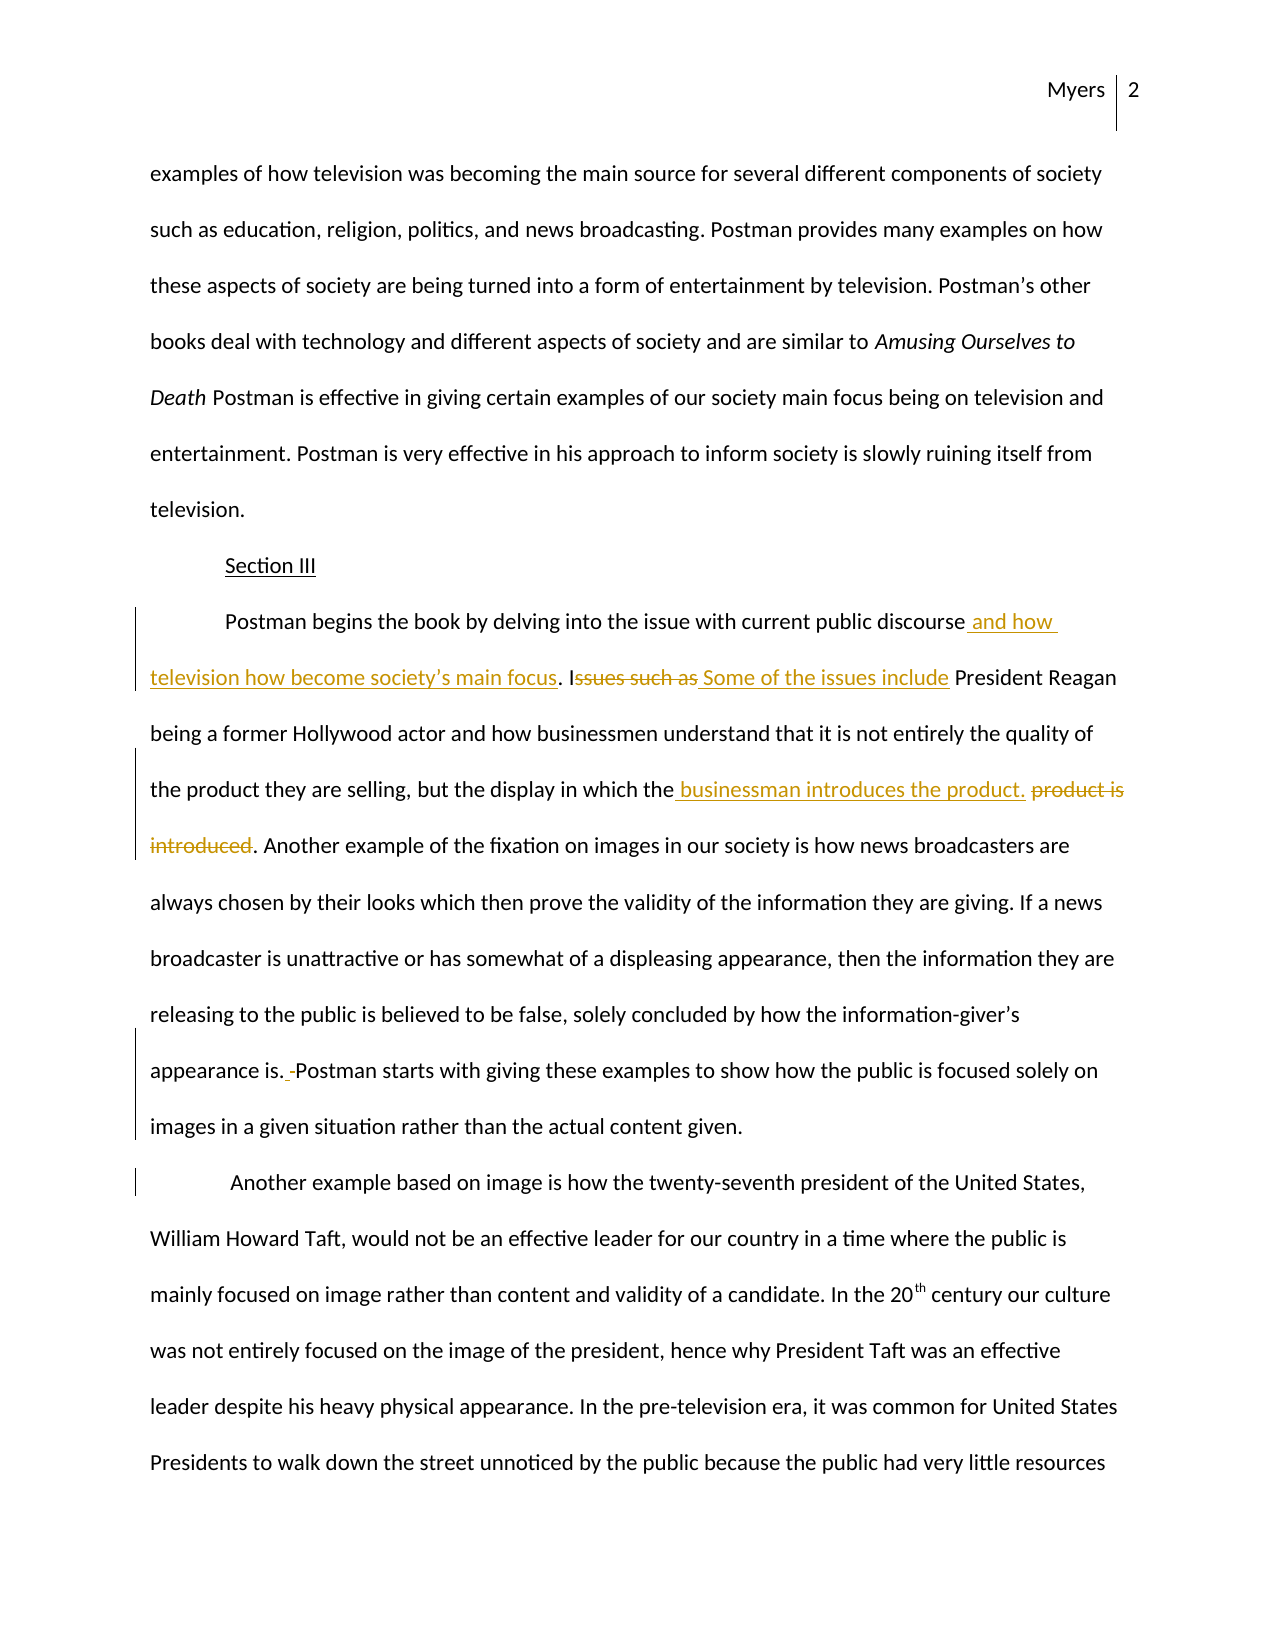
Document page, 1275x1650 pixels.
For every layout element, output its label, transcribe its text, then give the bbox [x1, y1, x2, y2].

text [150, 159, 1125, 523]
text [150, 1168, 1125, 1476]
text Section III [150, 551, 1125, 579]
text Postman begins the book by delving into the issue with current public discourse. I President Reagan being a former Hollywood actor and how businessmen understand that it is not entirely the quality of the product they are selling, but the display in which the . Another example of the fixation on images in our society is how news broadcasters are always chosen by their looks which then prove the validity of the information they are giving. If a news broadcaster is unattractive or has somewhat of a displeasing appearance, then the information they are releasing to the public is believed to be false, solely concluded by how the information-giver’s appearance is.Postman starts with giving these examples to show how the public is focused solely on images in a given situation rather than the actual content given. [150, 607, 1125, 1140]
